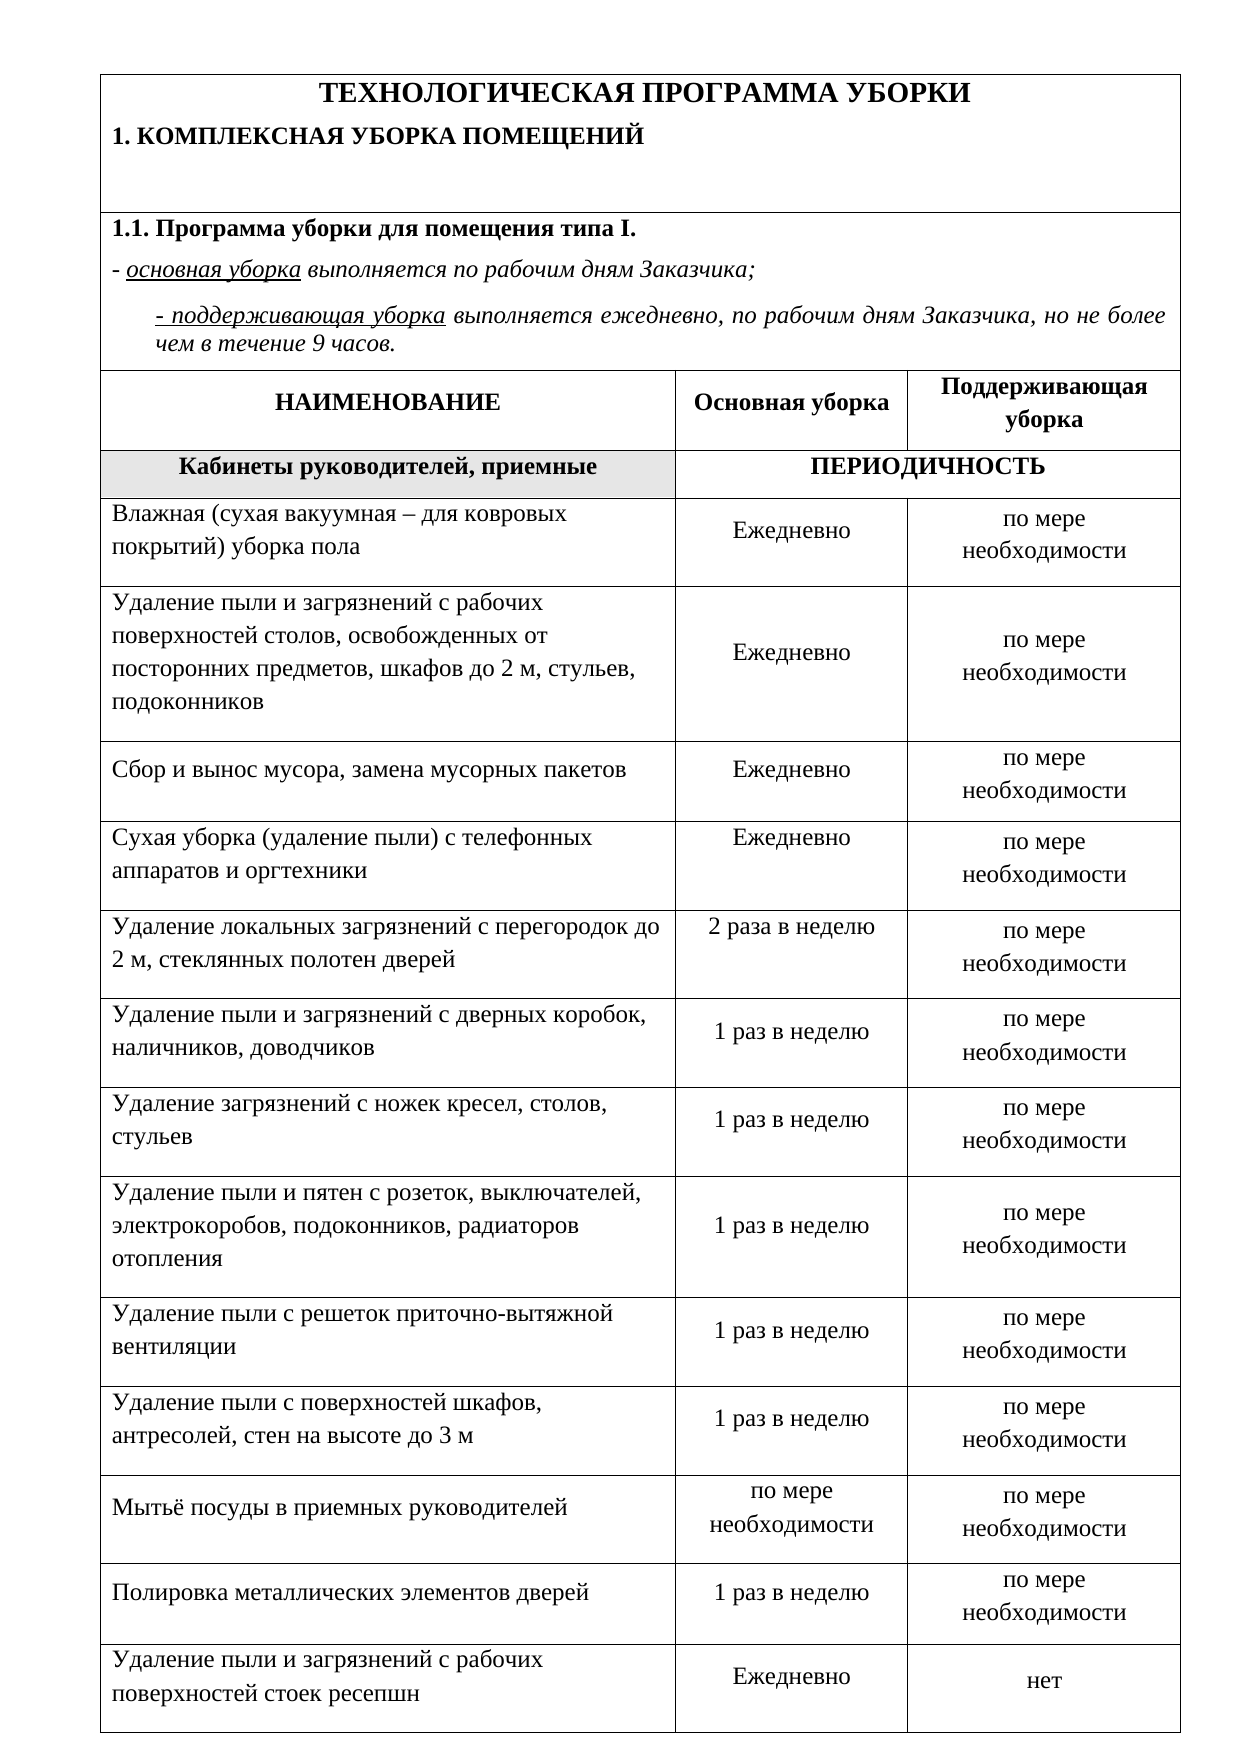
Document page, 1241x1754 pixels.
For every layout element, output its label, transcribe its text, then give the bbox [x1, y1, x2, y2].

table_cell по мере необходимости [908, 1177, 1180, 1297]
table_cell НАИМЕНОВАНИЕ [101, 371, 675, 450]
table_cell по мере необходимости [908, 822, 1180, 910]
table_cell по мере необходимости [908, 1564, 1180, 1643]
table_cell по мере необходимости [676, 1476, 907, 1563]
table_cell Сбор и вынос мусора, замена мусорных пакетов [101, 742, 675, 821]
table_cell Ежедневно [676, 499, 907, 586]
table_cell по мере необходимости [908, 1088, 1180, 1176]
table_cell по мере необходимости [908, 1387, 1180, 1474]
table_cell 1 раз в неделю [676, 999, 907, 1087]
table_cell 1 раз в неделю [676, 1298, 907, 1386]
table_cell Мытьё посуды в приемных руководителей [101, 1476, 675, 1563]
table_cell Удаление локальных загрязнений с перегородок до 2 м, стеклянных полотен дверей [101, 911, 675, 998]
table_cell Основная уборка [676, 371, 907, 450]
table_cell Удаление пыли и загрязнений с рабочих поверхностей столов, освобожденных от посторонних предметов, шкафов до 2 м, стульев, подоконников [101, 587, 675, 741]
table_cell Удаление пыли с поверхностей шкафов, антресолей, стен на высоте до 3 м [101, 1387, 675, 1474]
table_cell нет [908, 1645, 1180, 1732]
table_cell по мере необходимости [908, 1298, 1180, 1386]
table_header Технологическая программа уборки 1. КОМПЛЕКСНАЯ Уборка помещений [101, 75, 1180, 212]
table_cell Полировка металлических элементов дверей [101, 1564, 675, 1643]
table_cell 1 раз в неделю [676, 1387, 907, 1474]
table_cell по мере необходимости [908, 999, 1180, 1087]
table_cell по мере необходимости [908, 1476, 1180, 1563]
table_cell Удаление пыли и загрязнений с дверных коробок, наличников, доводчиков [101, 999, 675, 1087]
table_cell Ежедневно [676, 742, 907, 821]
table_cell ПЕРИОДИЧНОСТЬ [676, 451, 1180, 497]
table_cell Ежедневно [676, 587, 907, 741]
table_cell Кабинеты руководителей, приемные [101, 451, 675, 497]
table_cell по мере необходимости [908, 742, 1180, 821]
table_cell Ежедневно [676, 822, 907, 910]
table_cell Поддерживающая уборка [908, 371, 1180, 450]
table_cell по мере необходимости [908, 911, 1180, 998]
table_cell Удаление пыли и загрязнений с рабочих поверхностей стоек ресепшн [101, 1645, 675, 1732]
table_cell 2 раза в неделю [676, 911, 907, 998]
table_cell Удаление пыли с решеток приточно-вытяжной вентиляции [101, 1298, 675, 1386]
table_cell Удаление пыли и пятен с розеток, выключателей, электрокоробов, подоконников, радиаторов отопления [101, 1177, 675, 1297]
table_cell 1 раз в неделю [676, 1564, 907, 1643]
table_cell Сухая уборка (удаление пыли) с телефонных аппаратов и оргтехники [101, 822, 675, 910]
table_cell по мере необходимости [908, 499, 1180, 586]
table_cell Программа уборки для помещения типа I. - основная уборка выполняется по рабочим дням Заказчика; - поддерживающая уборка выполняется ежедневно, по рабочим дням Заказчика, но не более чем в течение 9 часов. [101, 213, 1180, 370]
table_cell 1 раз в неделю [676, 1088, 907, 1176]
table_cell Влажная (сухая вакуумная – для ковровых покрытий) уборка пола [101, 499, 675, 586]
table_cell Ежедневно [676, 1645, 907, 1732]
table_cell Удаление загрязнений с ножек кресел, столов, стульев [101, 1088, 675, 1176]
table_cell по мере необходимости [908, 587, 1180, 741]
table_cell 1 раз в неделю [676, 1177, 907, 1297]
